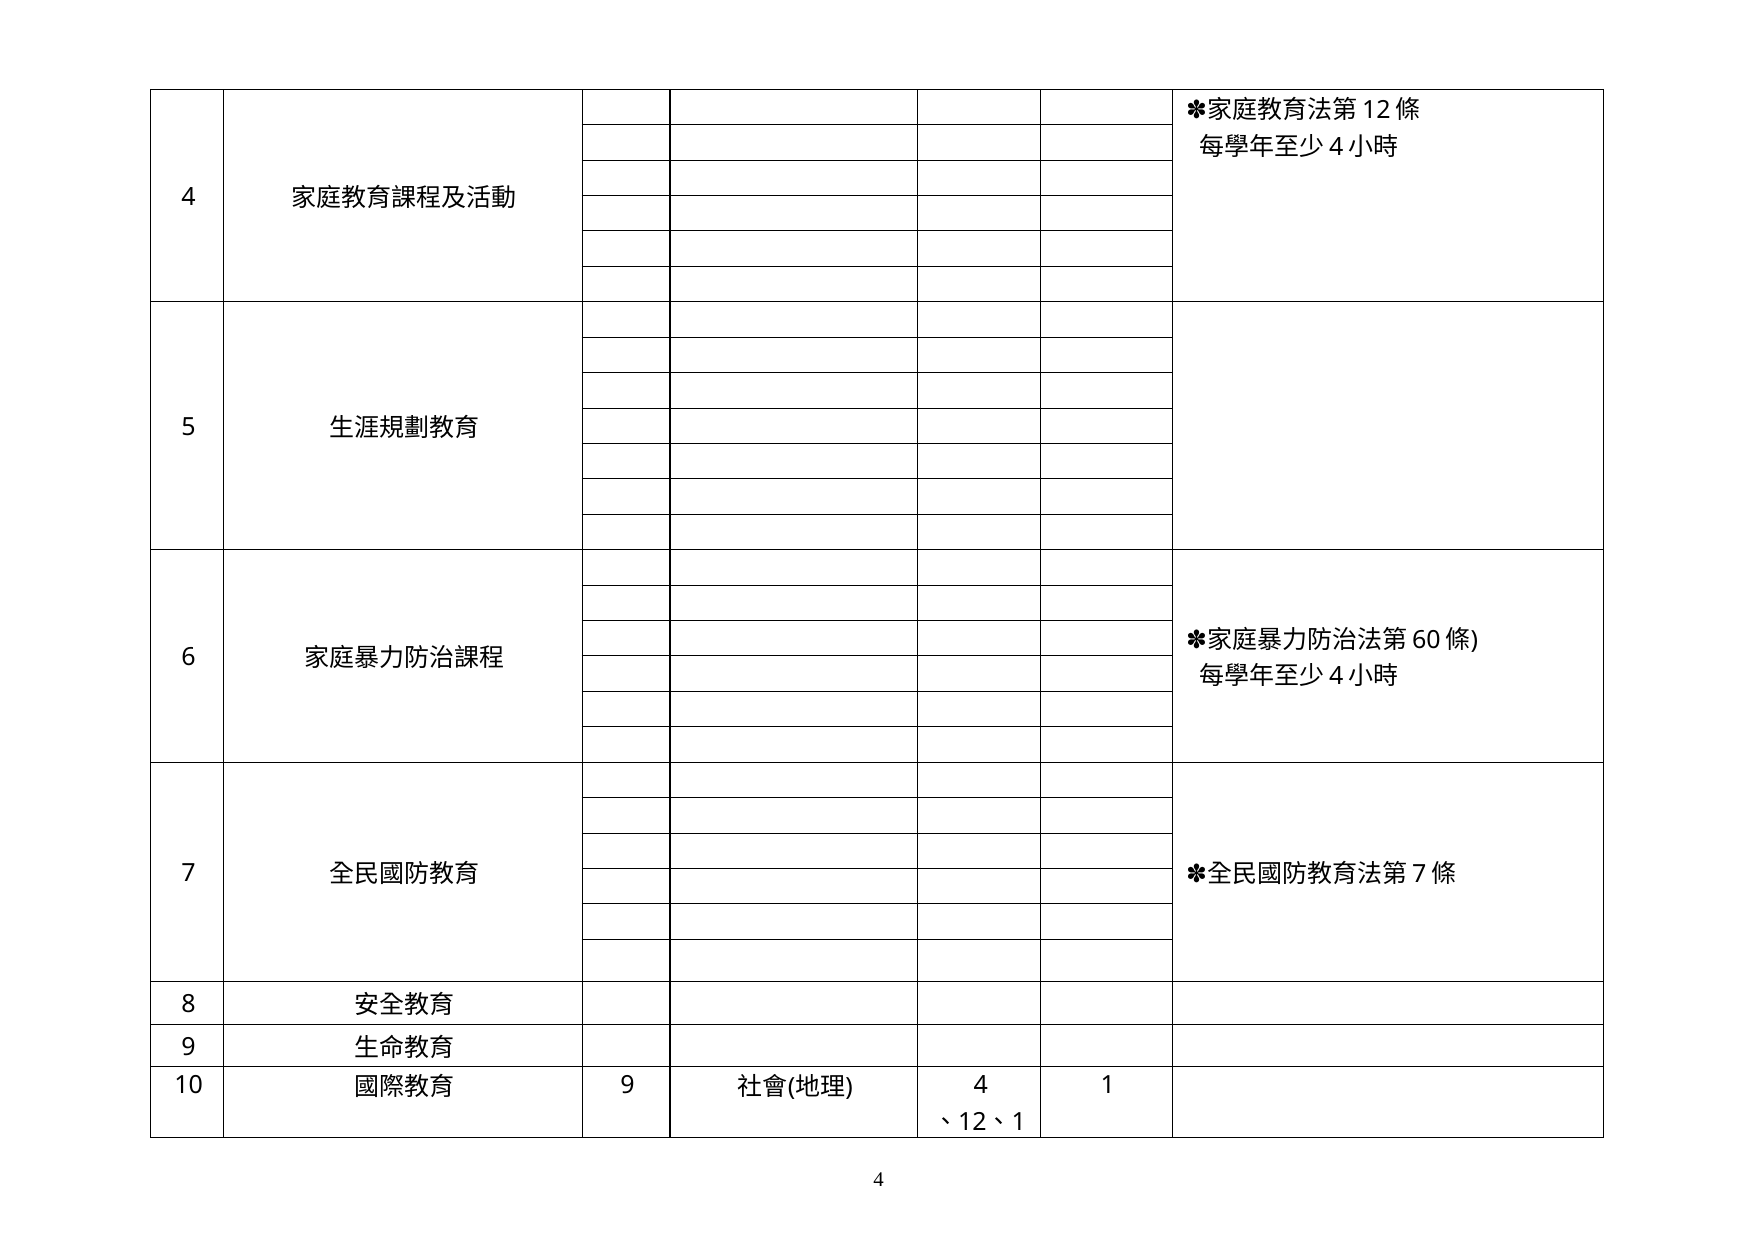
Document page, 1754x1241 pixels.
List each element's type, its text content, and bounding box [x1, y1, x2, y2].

table_cell [1041, 550, 1172, 584]
table_cell [671, 904, 917, 939]
table_cell [583, 692, 669, 726]
table_cell [1041, 515, 1172, 549]
table_cell [671, 656, 917, 691]
table_cell [583, 444, 669, 478]
table_cell [1041, 479, 1172, 514]
table_cell [918, 373, 1040, 407]
table_cell 4、12、13、16、17 [918, 1067, 1040, 1137]
table_cell [583, 656, 669, 691]
table_cell [918, 940, 1040, 981]
table_cell [1041, 196, 1172, 230]
table_cell [1041, 444, 1172, 478]
table_cell [918, 621, 1040, 655]
table_cell [1041, 798, 1172, 832]
table_cell [583, 904, 669, 939]
table_cell [1173, 302, 1603, 549]
table_cell [671, 373, 917, 407]
table_cell ✽全民國防教育法第7條 [1173, 763, 1603, 981]
table_cell [1041, 727, 1172, 762]
table_cell 5 [151, 302, 223, 549]
table_cell [918, 125, 1040, 159]
table_cell 安全教育 [224, 982, 582, 1023]
table_cell [918, 727, 1040, 762]
table_cell [583, 231, 669, 266]
table_cell ✽家庭暴力防治法第60條) 每學年至少4小時 [1173, 550, 1603, 762]
table_cell [1041, 373, 1172, 407]
table_cell [1041, 692, 1172, 726]
table_cell 社會(地理) [671, 1067, 917, 1137]
table_cell [918, 338, 1040, 372]
table_cell [918, 444, 1040, 478]
table_cell 國際教育 [224, 1067, 582, 1137]
table_cell [671, 621, 917, 655]
table_cell [918, 982, 1040, 1023]
table_cell [918, 586, 1040, 620]
table_cell 生涯規劃教育 [224, 302, 582, 549]
table_cell [918, 904, 1040, 939]
table_cell [1041, 586, 1172, 620]
table_cell [671, 479, 917, 514]
table_cell [583, 267, 669, 301]
table_cell 1 [1041, 1067, 1172, 1137]
table_cell [583, 338, 669, 372]
table_cell 8 [151, 982, 223, 1023]
table_cell [1041, 656, 1172, 691]
table_cell [671, 444, 917, 478]
table_cell [1041, 1025, 1172, 1066]
table_cell [671, 125, 917, 159]
table_cell [918, 834, 1040, 868]
table_cell [1173, 1067, 1603, 1137]
table_cell [918, 515, 1040, 549]
table_cell [918, 161, 1040, 195]
table_cell 9 [151, 1025, 223, 1066]
table_cell [1173, 1025, 1603, 1066]
table_cell [918, 763, 1040, 797]
table_cell 家庭教育課程及活動 [224, 90, 582, 301]
table_cell [1041, 161, 1172, 195]
table_cell [1041, 982, 1172, 1023]
table_cell [918, 550, 1040, 584]
table_cell [583, 586, 669, 620]
table_cell [918, 231, 1040, 266]
table_cell [918, 479, 1040, 514]
table_cell [671, 196, 917, 230]
table_cell [1173, 982, 1603, 1023]
table_cell [583, 125, 669, 159]
table_cell [671, 834, 917, 868]
table_cell [671, 727, 917, 762]
table_cell [918, 1025, 1040, 1066]
table_cell [583, 90, 669, 124]
table_cell [583, 302, 669, 337]
table_cell [583, 869, 669, 903]
table_cell [583, 409, 669, 443]
table_cell [671, 231, 917, 266]
table_cell [671, 940, 917, 981]
table_cell [1041, 940, 1172, 981]
table_cell [671, 763, 917, 797]
table_cell [1041, 231, 1172, 266]
table_cell [583, 763, 669, 797]
table_cell [1041, 409, 1172, 443]
table_cell ✽家庭教育法第12條 每學年至少4小時 [1173, 90, 1603, 301]
table_cell [918, 267, 1040, 301]
table_cell [918, 798, 1040, 832]
table_cell [1041, 90, 1172, 124]
table_cell [671, 798, 917, 832]
table_cell [671, 90, 917, 124]
table_cell [1041, 621, 1172, 655]
table_cell [583, 373, 669, 407]
table_cell 生命教育 [224, 1025, 582, 1066]
table_cell [583, 834, 669, 868]
table_cell [583, 550, 669, 584]
table_cell [671, 338, 917, 372]
table_cell 4 [151, 90, 223, 301]
table_cell [918, 692, 1040, 726]
table_cell [1041, 338, 1172, 372]
table_cell 9 [583, 1067, 669, 1137]
table_cell [671, 586, 917, 620]
table_cell [918, 196, 1040, 230]
table_cell [583, 196, 669, 230]
table_cell 10 [151, 1067, 223, 1137]
table_cell [918, 90, 1040, 124]
table_cell 全民國防教育 [224, 763, 582, 981]
table_cell [671, 692, 917, 726]
table_cell 7 [151, 763, 223, 981]
table_cell [583, 727, 669, 762]
table_cell [583, 1025, 669, 1066]
table_cell [918, 869, 1040, 903]
table_cell [1041, 267, 1172, 301]
table_cell [583, 161, 669, 195]
table_cell [583, 940, 669, 981]
table_cell [1041, 904, 1172, 939]
table_cell [671, 515, 917, 549]
table_cell [1041, 869, 1172, 903]
table_cell [583, 515, 669, 549]
table_cell [1041, 763, 1172, 797]
table_cell [671, 1025, 917, 1066]
table_cell [583, 982, 669, 1023]
table_cell [583, 479, 669, 514]
table_cell [1041, 125, 1172, 159]
table_cell [671, 550, 917, 584]
table_cell [671, 267, 917, 301]
table_cell [1041, 834, 1172, 868]
table_cell [583, 798, 669, 832]
table_cell [671, 982, 917, 1023]
table_cell [583, 621, 669, 655]
table_cell [671, 302, 917, 337]
table_cell [671, 869, 917, 903]
table_cell [918, 302, 1040, 337]
table_cell [671, 409, 917, 443]
table_cell [1041, 302, 1172, 337]
table_cell 6 [151, 550, 223, 762]
table_cell [918, 656, 1040, 691]
table_cell [671, 161, 917, 195]
table_cell 家庭暴力防治課程 [224, 550, 582, 762]
table_cell [918, 409, 1040, 443]
